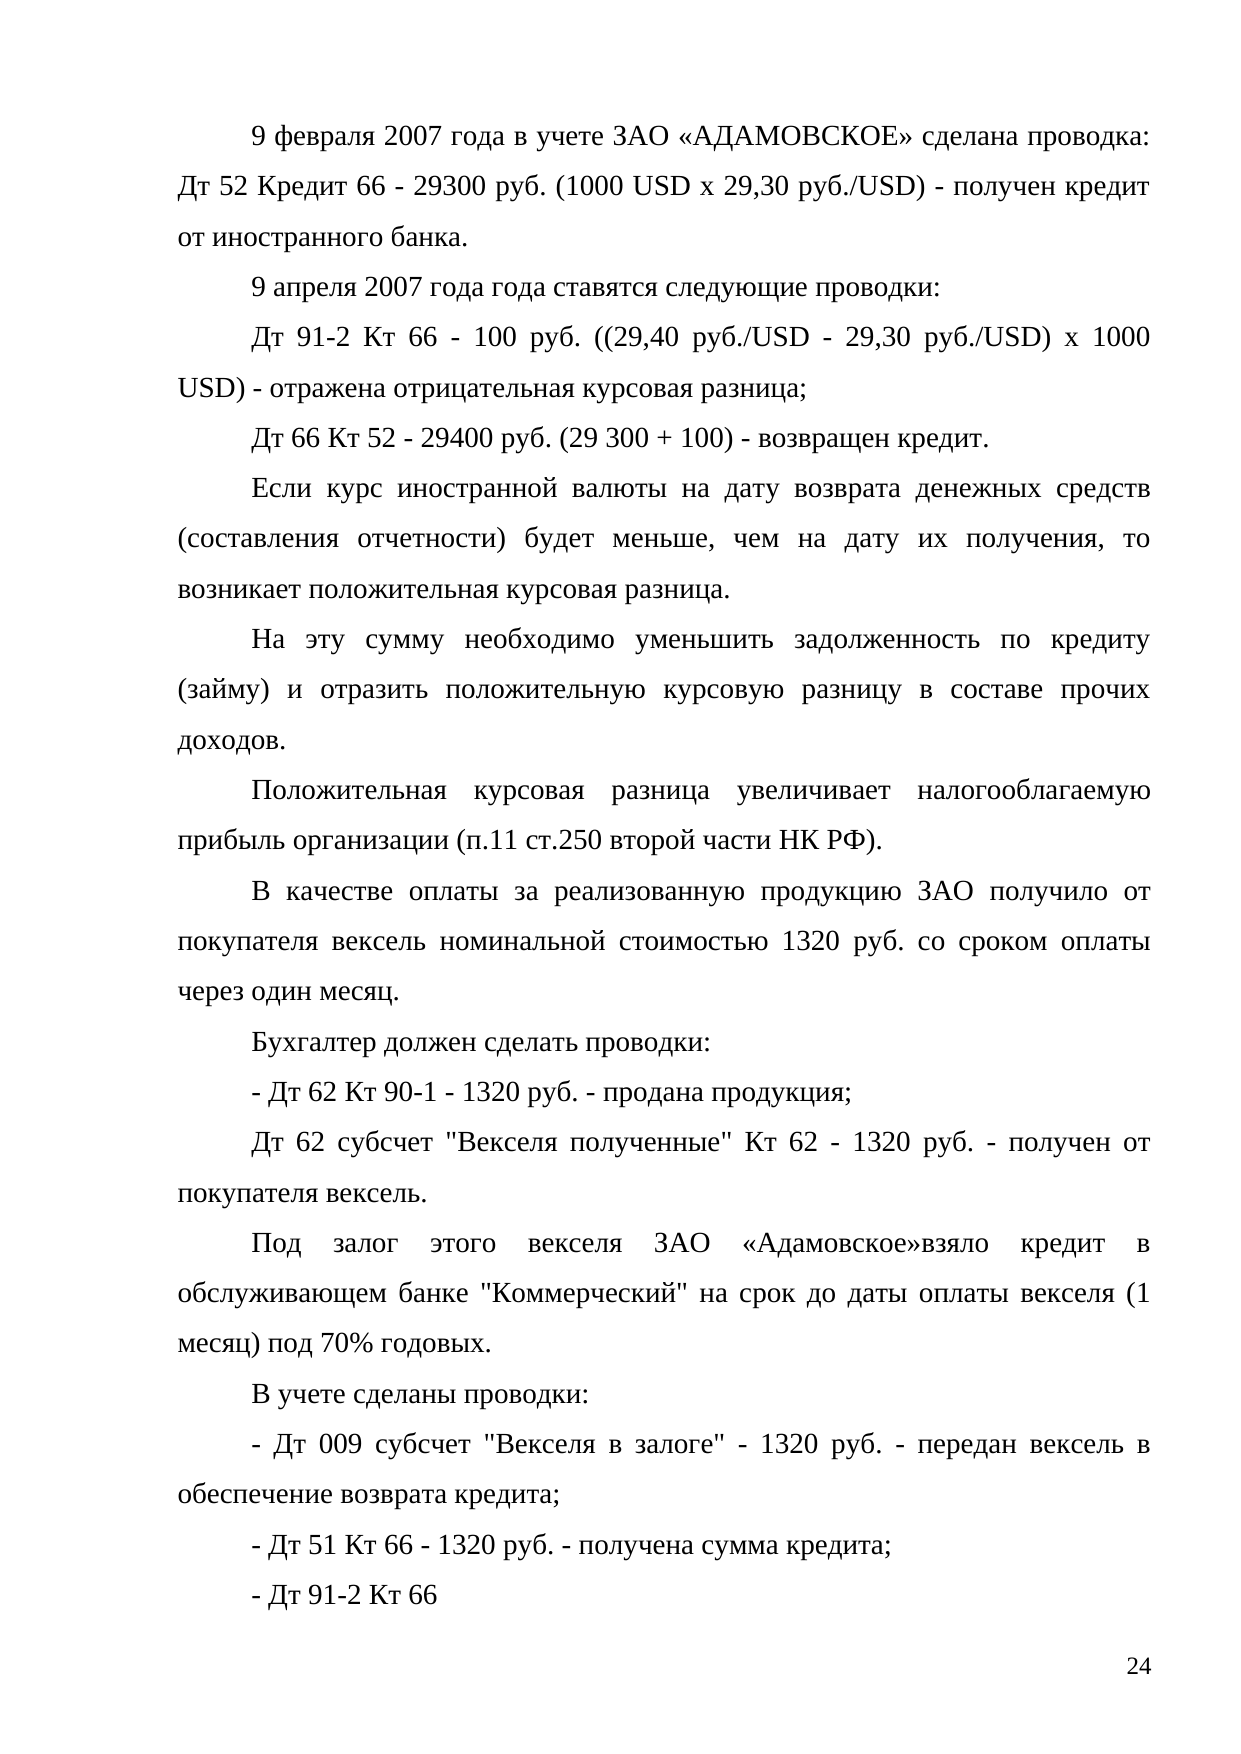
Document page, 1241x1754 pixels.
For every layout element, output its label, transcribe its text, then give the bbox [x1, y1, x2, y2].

text 9 апреля 2007 года года ставятся следующие проводки: [177, 269, 1152, 303]
text - Дт 009 субсчет "Векселя в залоге" - 1320 руб. - передан вексель в обеспечение возврата кредита; [177, 1426, 1152, 1510]
text Если курс иностранной валюты на дату возврата денежных средств (составления отчетности) будет меньше, чем на дату их получения, то возникает положительная курсовая разница. [177, 470, 1152, 604]
text Бухгалтер должен сделать проводки: [177, 1024, 1152, 1057]
text - Дт 51 Кт 66 - 1320 руб. - получена сумма кредита; [177, 1527, 1152, 1560]
text 9 февраля 2007 года в учете ЗАО «АДАМОВСКОЕ» сделана проводка: Дт 52 Кредит 66 - 29300 руб. (1000 USD х 29,30 руб./USD) - получен кредит от иностранного банка. [177, 118, 1152, 252]
text Дт 66 Кт 52 - 29400 руб. (29 300 + 100) - возвращен кредит. [177, 420, 1152, 453]
text В качестве оплаты за реализованную продукцию ЗАО получило от покупателя вексель номинальной стоимостью 1320 руб. со сроком оплаты через один месяц. [177, 873, 1152, 1007]
text На эту сумму необходимо уменьшить задолженность по кредиту (займу) и отразить положительную курсовую разницу в составе прочих доходов. [177, 621, 1152, 755]
text Под залог этого векселя ЗАО «Адамовское»взяло кредит в обслуживающем банке "Коммерческий" на срок до даты оплаты векселя (1 месяц) под 70% годовых. [177, 1225, 1152, 1359]
text - Дт 62 Кт 90-1 - 1320 руб. - продана продукция; [177, 1074, 1152, 1108]
text В учете сделаны проводки: [177, 1376, 1152, 1409]
text Положительная курсовая разница увеличивает налогооблагаемую прибыль организации (п.11 ст.250 второй части НК РФ). [177, 772, 1152, 856]
text - Дт 91-2 Кт 66 [177, 1577, 1152, 1611]
text Дт 91-2 Кт 66 - 100 руб. ((29,40 руб./USD - 29,30 руб./USD) х 1000 USD) - отражена отрицательная курсовая разница; [177, 319, 1152, 403]
text Дт 62 субсчет "Векселя полученные" Кт 62 - 1320 руб. - получен от покупателя вексель. [177, 1124, 1152, 1208]
